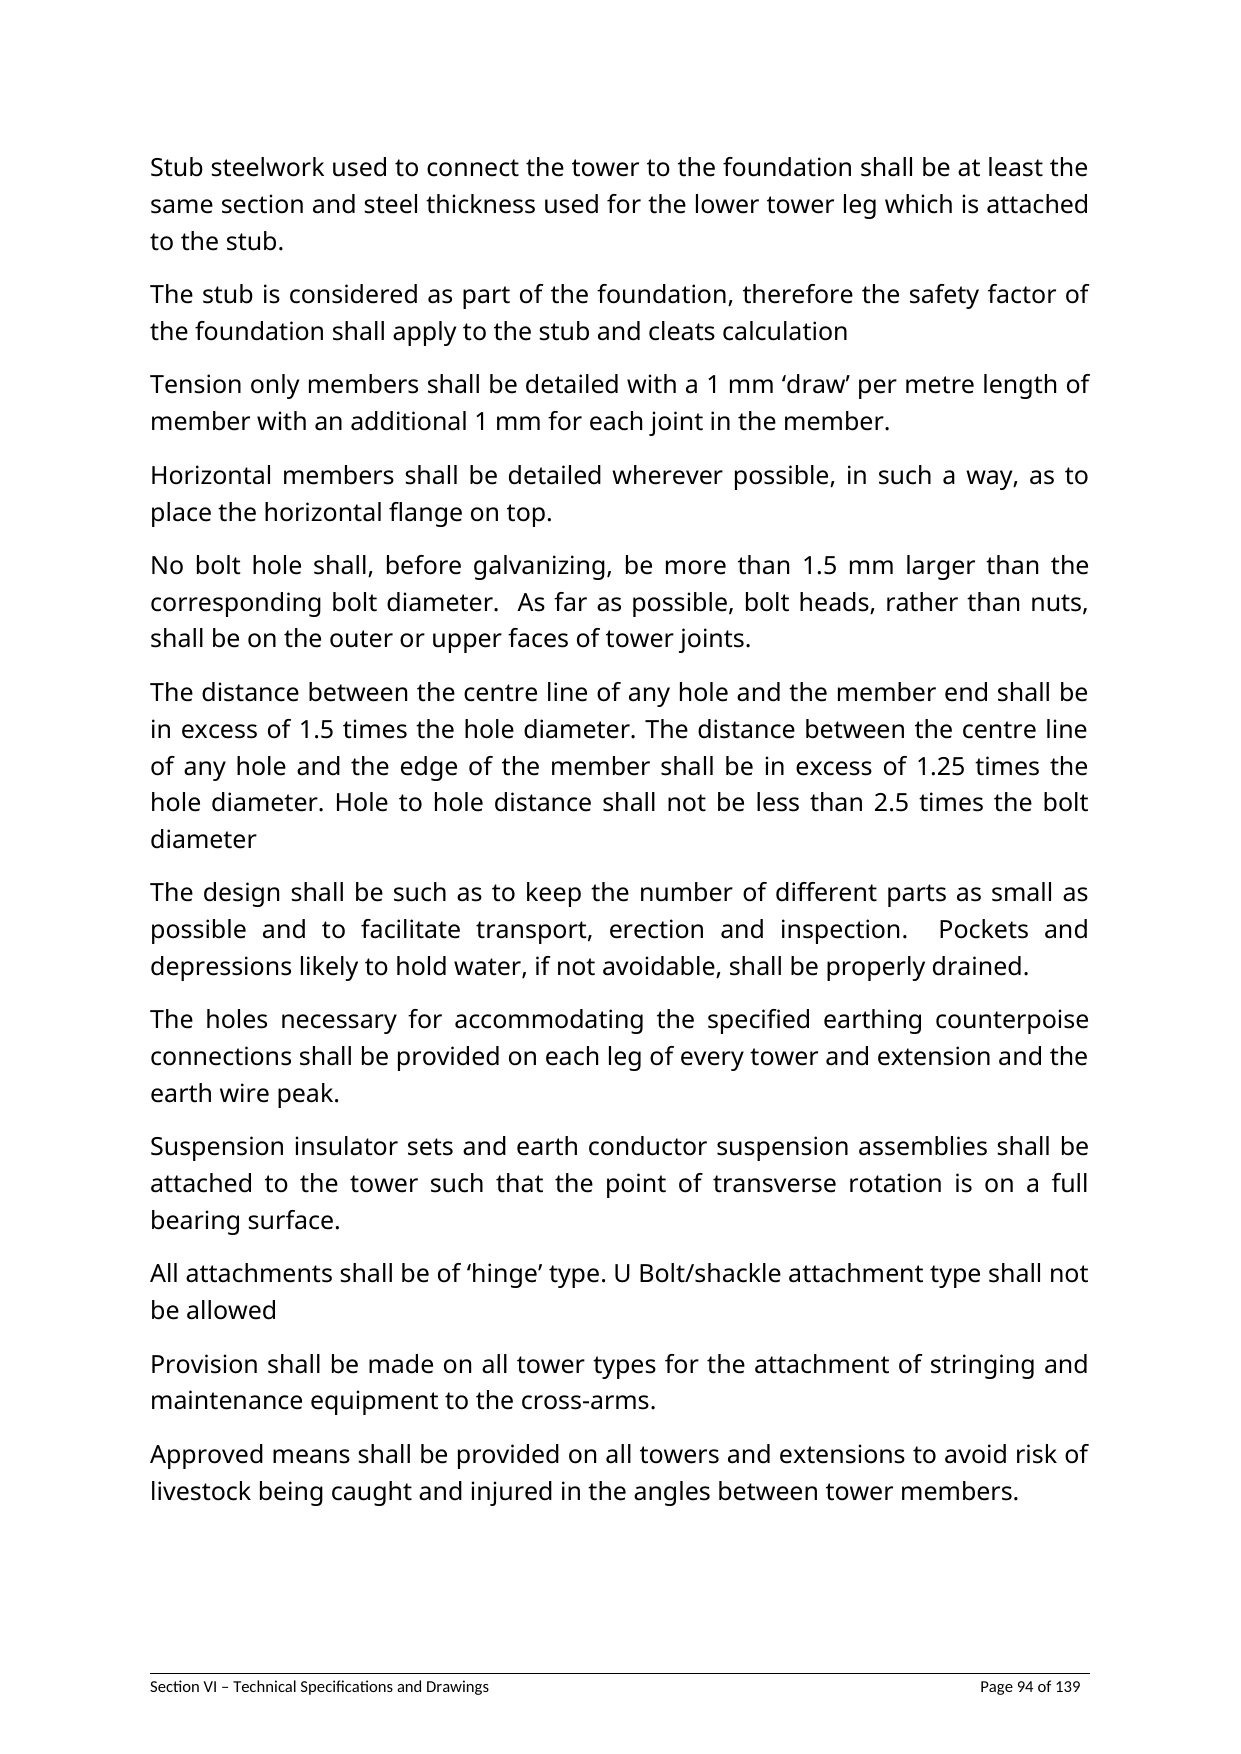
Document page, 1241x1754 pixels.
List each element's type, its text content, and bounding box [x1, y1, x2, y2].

text The stub is considered as part of the foundation, therefore the safety factor of the foundation shall apply to the stub and cleats calculation [150, 277, 1090, 348]
text Approved means shall be provided on all towers and extensions to avoid risk of livestock being caught and injured in the angles between tower members. [150, 1436, 1090, 1507]
text Tension only members shall be detailed with a 1 mm ‘draw’ per metre length of member with an additional 1 mm for each joint in the member. [150, 367, 1090, 438]
text No bolt hole shall, before galvanizing, be more than 1.5 mm larger than the corresponding bolt diameter. As far as possible, bolt heads, rather than nuts, shall be on the outer or upper faces of tower joints. [150, 548, 1090, 655]
text The holes necessary for accommodating the specified earthing counterpoise connections shall be provided on each leg of every tower and extension and the earth wire peak. [150, 1002, 1090, 1110]
text Provision shall be made on all tower types for the attachment of stringing and maintenance equipment to the cross-arms. [150, 1346, 1090, 1417]
text All attachments shall be of ‘hinge’ type. U Bolt/shackle attachment type shall not be allowed [150, 1256, 1090, 1327]
text Stub steelwork used to connect the tower to the foundation shall be at least the same section and steel thickness used for the lower tower leg which is attached to the stub. [150, 150, 1090, 258]
text Horizontal members shall be detailed wherever possible, in such a way, as to place the horizontal flange on top. [150, 457, 1090, 528]
text Suspension insulator sets and earth conductor suspension assemblies shall be attached to the tower such that the point of transverse rotation is on a full bearing surface. [150, 1129, 1090, 1237]
text The design shall be such as to keep the number of different parts as small as possible and to facilitate transport, erection and inspection. Pockets and depressions likely to hold water, if not avoidable, shall be properly drained. [150, 875, 1090, 983]
text The distance between the centre line of any hole and the member end shall be in excess of 1.5 times the hole diameter. The distance between the centre line of any hole and the edge of the member shall be in excess of 1.25 times the hole diameter. Hole to hole distance shall not be less than 2.5 times the bolt diameter [150, 674, 1090, 856]
